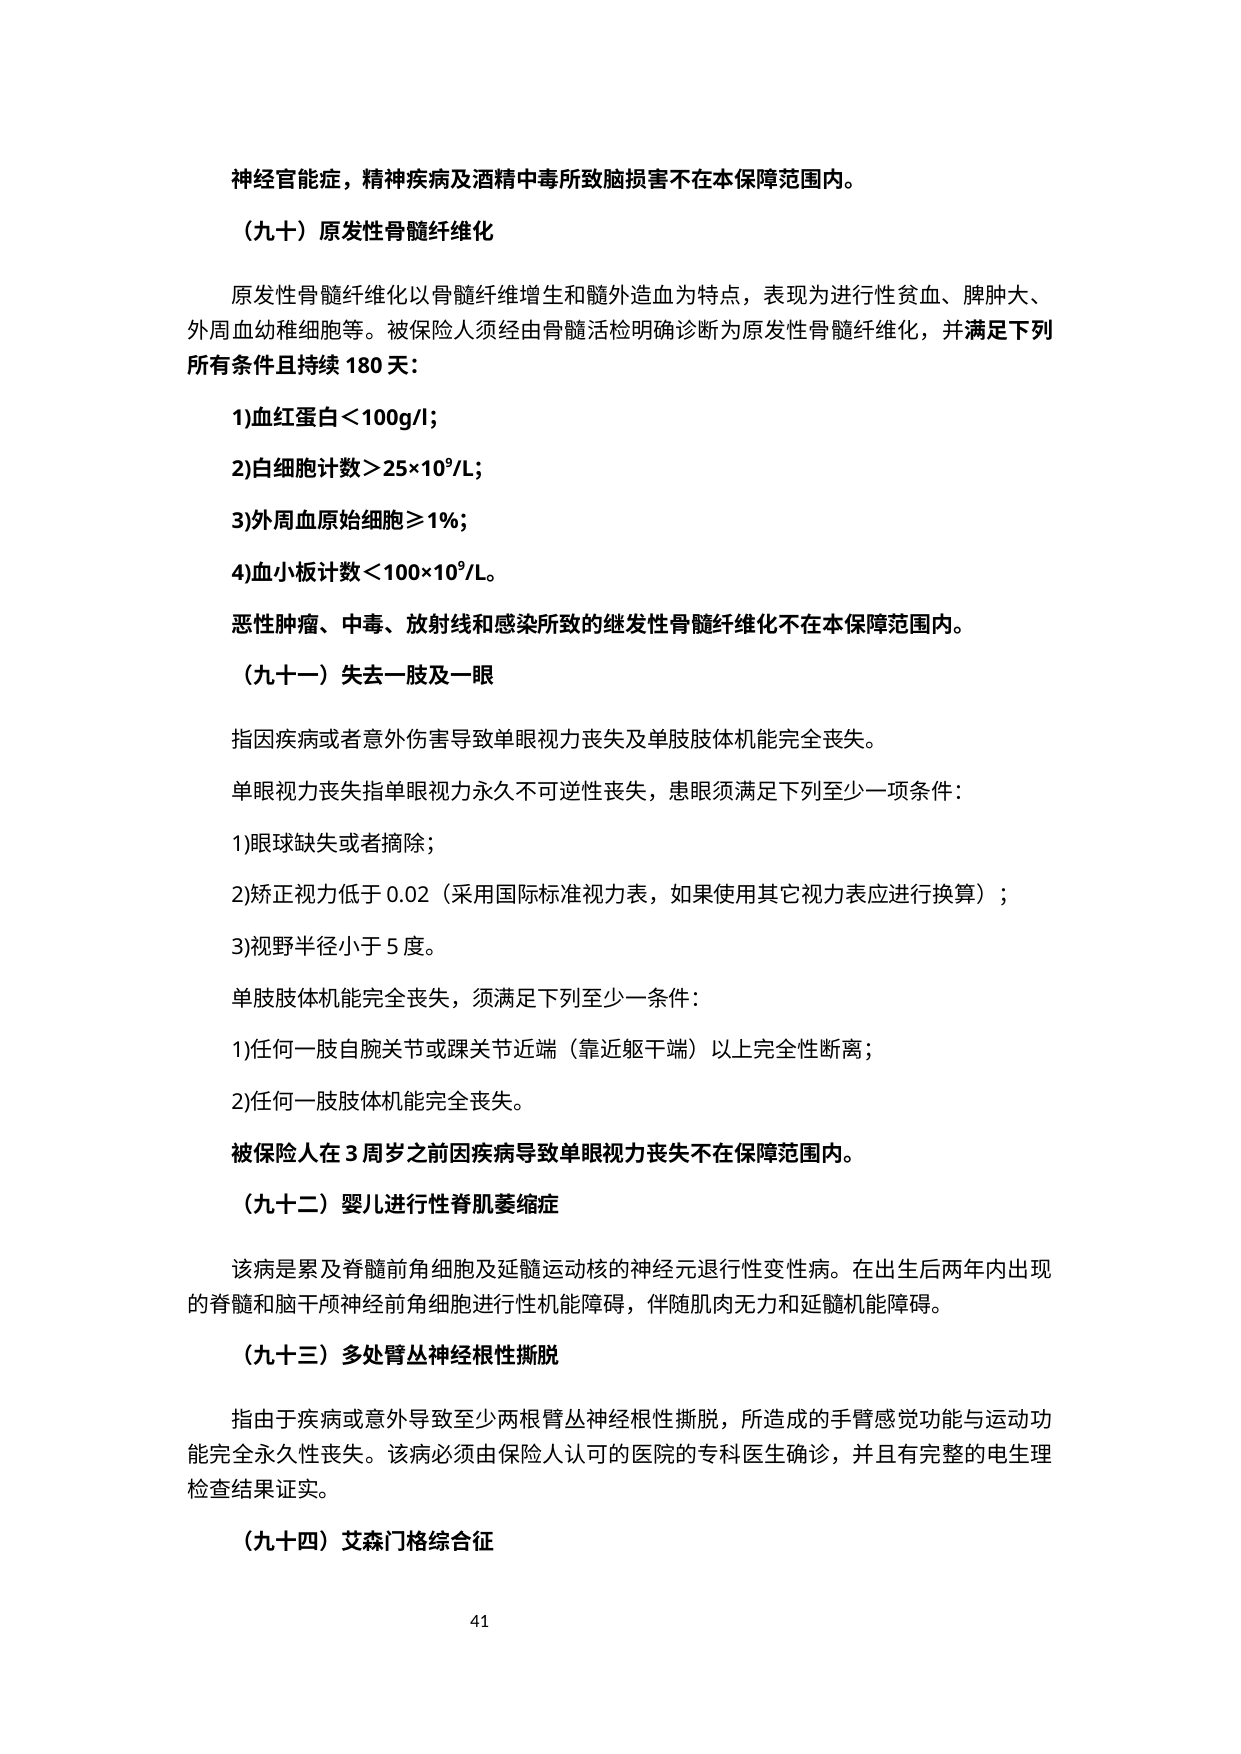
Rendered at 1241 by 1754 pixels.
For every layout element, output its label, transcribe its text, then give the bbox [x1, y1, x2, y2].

text 2)白细胞计数＞25×109/L； [187, 451, 1053, 484]
text 单眼视力丧失指单眼视力永久不可逆性丧失，患眼须满足下列至少一项条件： [187, 774, 1053, 806]
text 1)任何一肢自腕关节或踝关节近端（靠近躯干端）以上完全性断离； [187, 1032, 1053, 1064]
text 2)任何一肢肢体机能完全丧失。 [187, 1084, 1053, 1116]
list 原发性骨髓纤维化 [187, 214, 1053, 245]
list 艾森门格综合征 [187, 1524, 1053, 1555]
text 3)视野半径小于5度。 [187, 929, 1053, 961]
text 指因疾病或者意外伤害导致单眼视力丧失及单肢肢体机能完全丧失。 [187, 722, 1053, 754]
text 恶性肿瘤、中毒、放射线和感染所致的继发性骨髓纤维化不在本保障范围内。 [187, 606, 1053, 639]
list 多处臂丛神经根性撕脱 [187, 1338, 1053, 1369]
text 1)血红蛋白＜100g/l； [187, 399, 1053, 432]
text 3)外周血原始细胞≥1%； [187, 503, 1053, 535]
text 原发性骨髓纤维化以骨髓纤维增生和髓外造血为特点，表现为进行性贫血、脾肿大、外周血幼稚细胞等。被保险人须经由骨髓活检明确诊断为原发性骨髓纤维化，并满足下列所有条件且持续180天： [187, 278, 1053, 380]
text 神经官能症，精神疾病及酒精中毒所致脑损害不在本保障范围内。 [187, 162, 1053, 194]
list 该病是累及脊髓前角细胞及延髓运动核的神经元退行性变性病。在出生后两年内出现的脊髓和脑干颅神经前角细胞进行性机能障碍，伴随肌肉无力和延髓机能障碍。 [187, 1251, 1053, 1319]
list 指由于疾病或意外导致至少两根臂丛神经根性撕脱，所造成的手臂感觉功能与运动功能完全永久性丧失。该病必须由保险人认可的医院的专科医生确诊，并且有完整的电生理检查结果证实。 [187, 1402, 1053, 1504]
text 2)矫正视力低于0.02（采用国际标准视力表，如果使用其它视力表应进行换算）； [187, 877, 1053, 909]
text 4)血小板计数＜100×109/L。 [187, 554, 1053, 587]
text 单肢肢体机能完全丧失，须满足下列至少一条件： [187, 980, 1053, 1013]
list 失去一肢及一眼 [187, 658, 1053, 689]
list 婴儿进行性脊肌萎缩症 [187, 1187, 1053, 1219]
text 被保险人在3周岁之前因疾病导致单眼视力丧失不在保障范围内。 [187, 1135, 1053, 1168]
text 1)眼球缺失或者摘除； [187, 825, 1053, 858]
